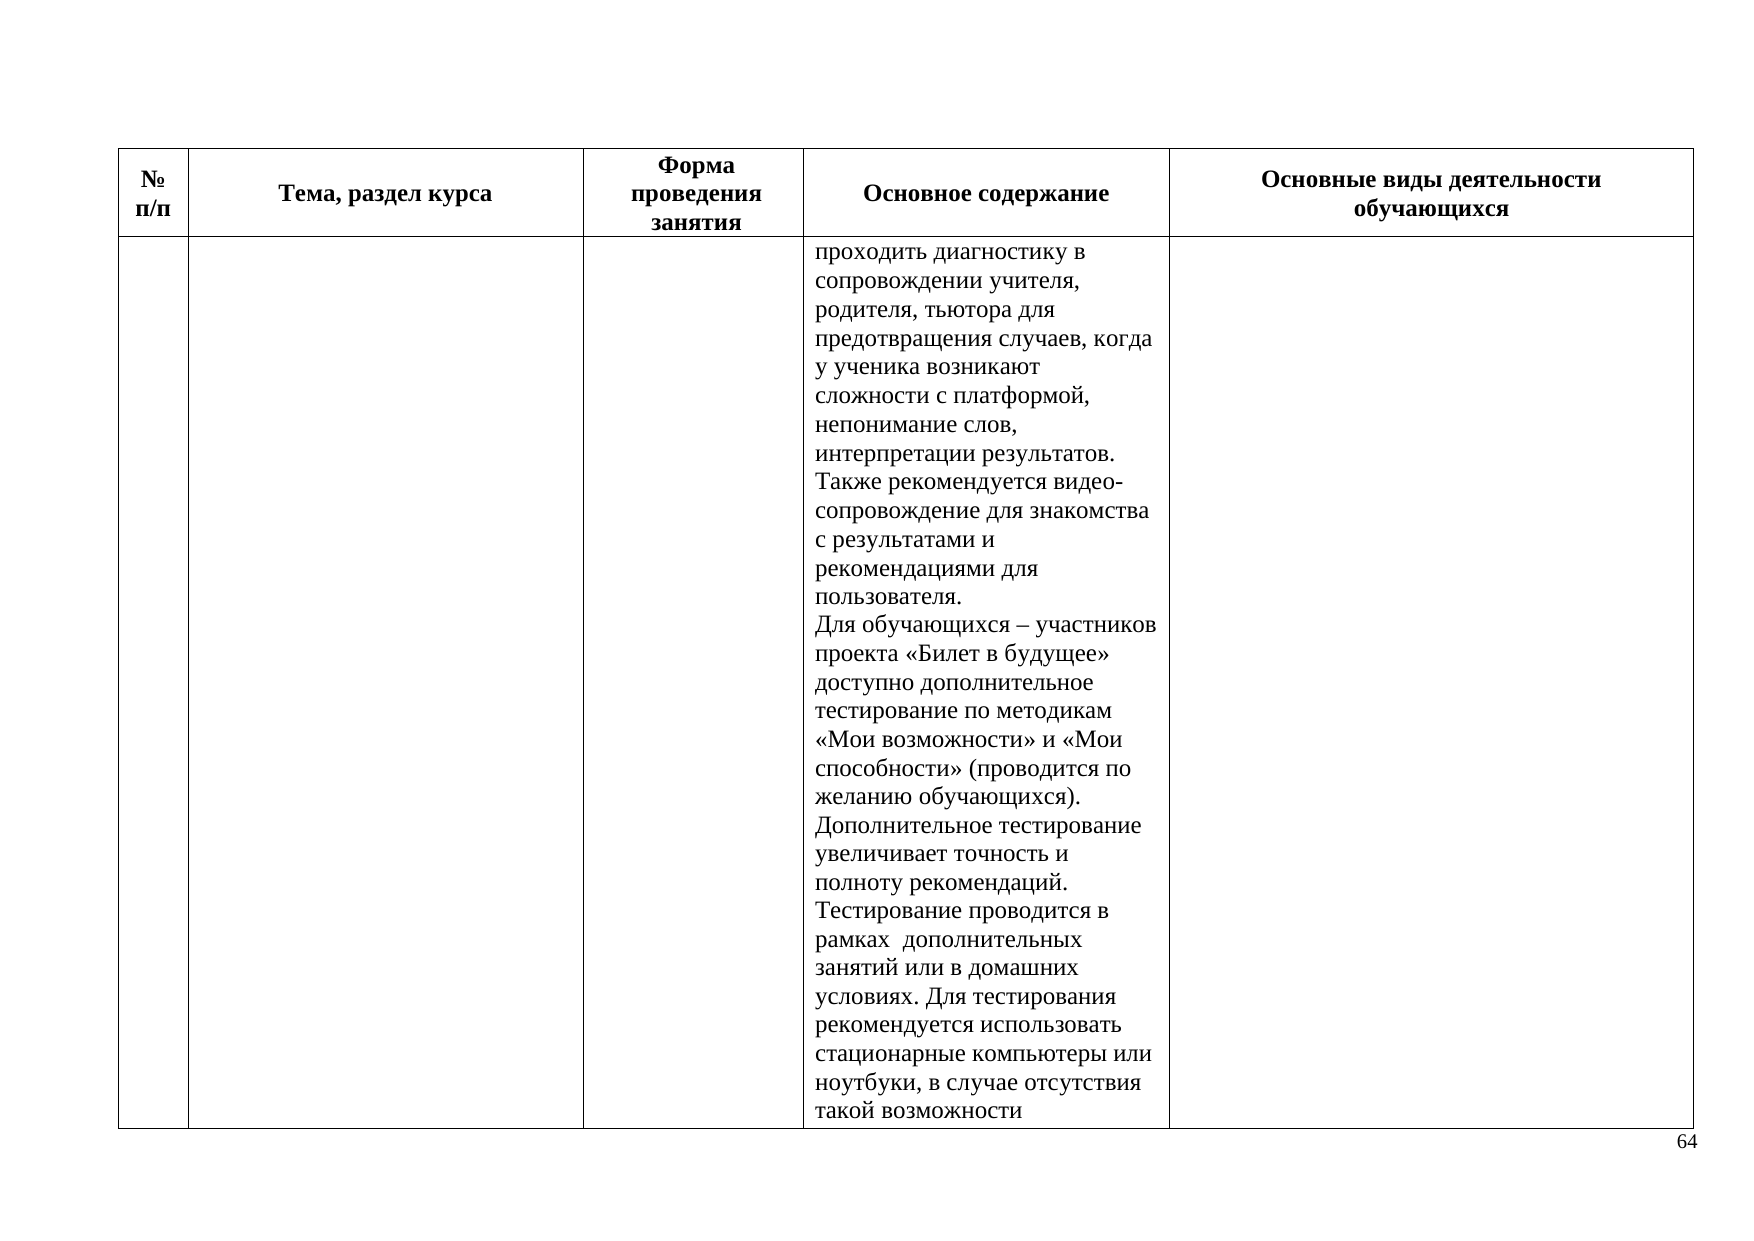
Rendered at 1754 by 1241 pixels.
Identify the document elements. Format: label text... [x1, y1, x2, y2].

text 64 [118, 1129, 1697, 1153]
table_header № п/п [119, 149, 188, 236]
table_cell [1170, 237, 1693, 1128]
table_cell [584, 237, 803, 1128]
table_cell проходить диагностику в сопровождении учителя, родителя, тьютора для предотвращения случаев, когда у ученика возникают сложности с платформой, непонимание слов, интерпретации результатов. Также рекомендуется видео-сопровождение для знакомства с результатами и рекомендациями для пользователя. Для обучающихся – участников проекта «Билет в будущее» доступно дополнительное тестирование по методикам «Мои возможности» и «Мои способности» (проводится по желанию обучающихся). Дополнительное тестирование увеличивает точность и полноту рекомендаций. Тестирование проводится в рамках дополнительных занятий или в домашних условиях. Для тестирования рекомендуется использовать стационарные компьютеры или ноутбуки, в случае отсутствия такой возможности [804, 237, 1169, 1128]
table_cell [119, 237, 188, 1128]
table_header Основное содержание [804, 149, 1169, 236]
table_cell [189, 237, 583, 1128]
table_header Основные виды деятельности обучающихся [1170, 149, 1693, 236]
table_header Форма проведения занятия [584, 149, 803, 236]
table_header Тема, раздел курса [189, 149, 583, 236]
